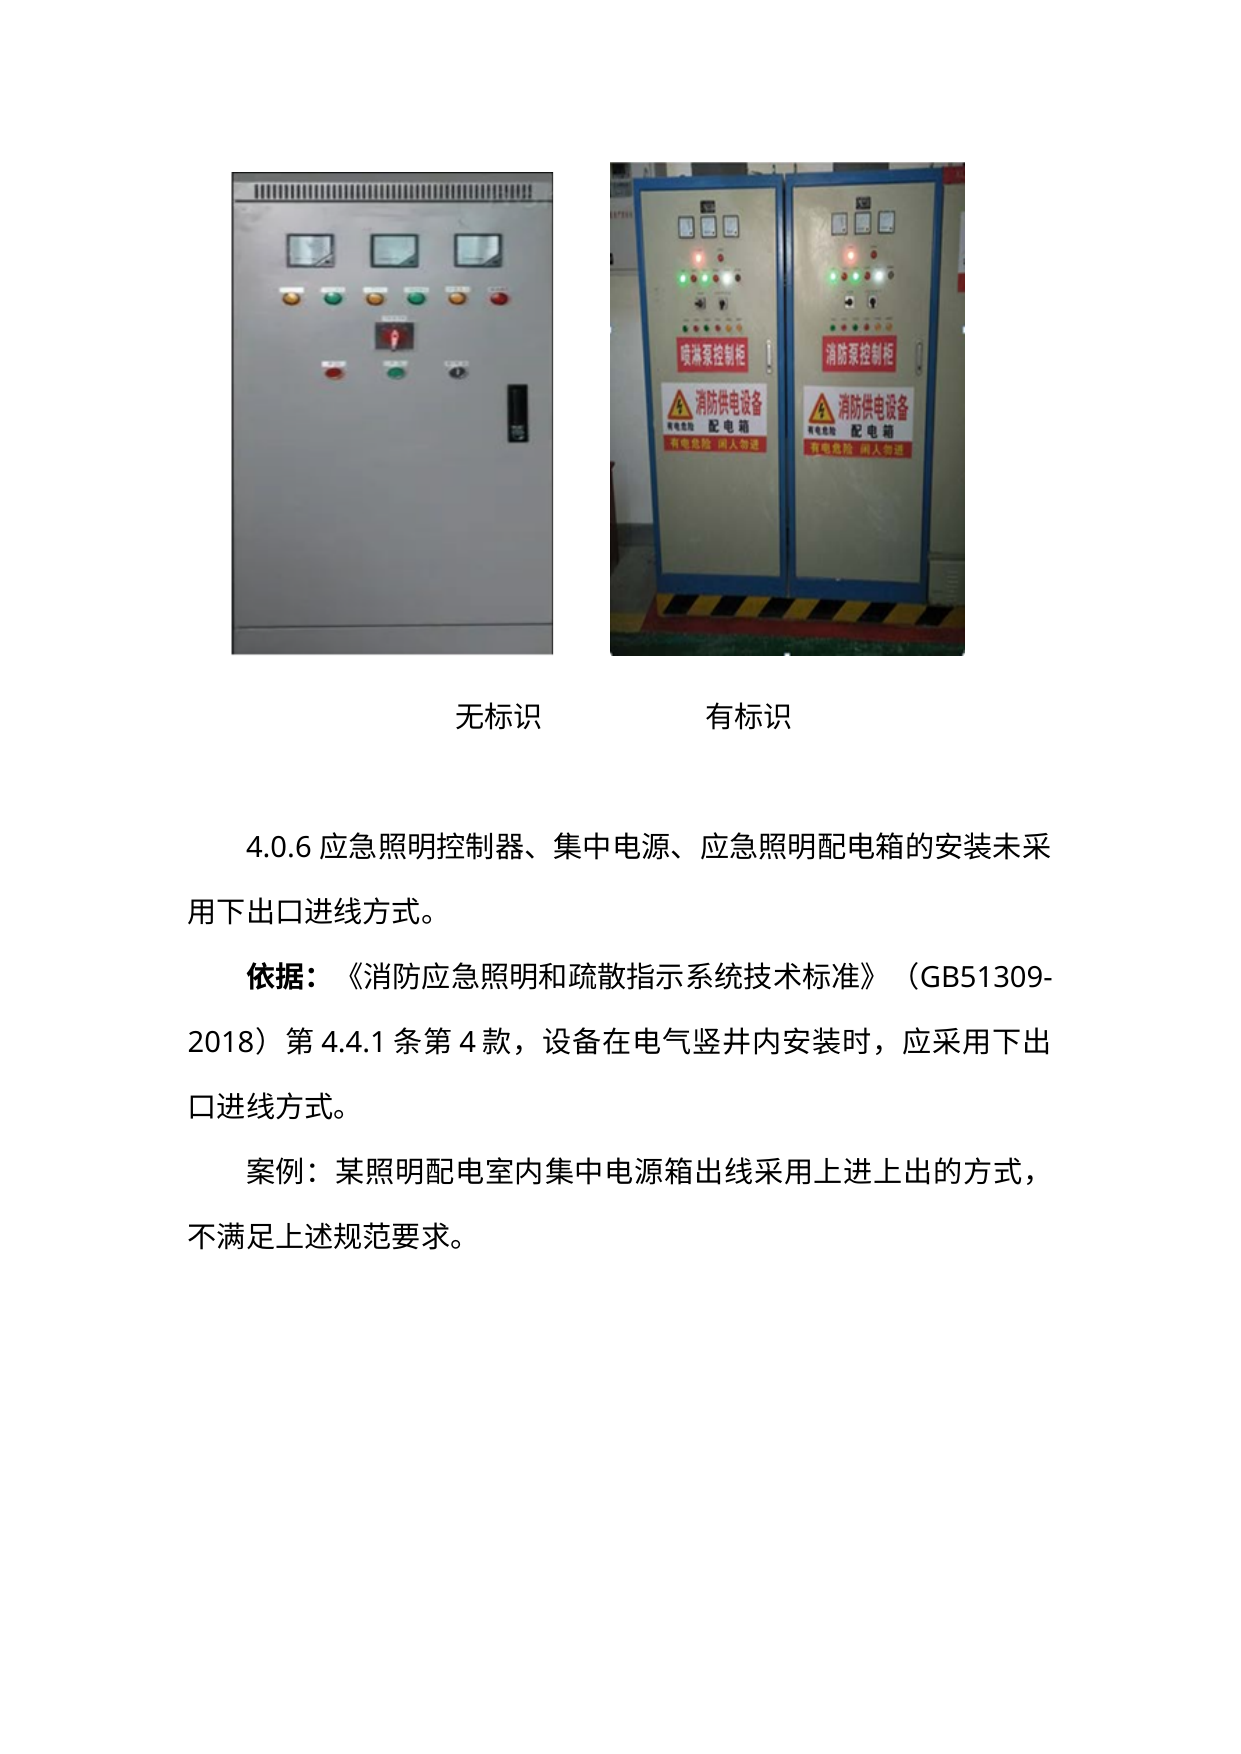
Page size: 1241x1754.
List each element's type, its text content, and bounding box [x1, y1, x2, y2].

text 无标识 有标识 [187, 682, 1053, 747]
text 4.0.6 应急照明控制器、集中电源、应急照明配电箱的安装未采用下出口进线方式。 [187, 812, 1053, 942]
text 案例：某照明配电室内集中电源箱出线采用上进上出的方式，不满足上述规范要求。 [187, 1137, 1053, 1267]
text 依据：《消防应急照明和疏散指示系统技术标准》（GB51309-2018）第4.4.1条第4款，设备在电气竖井内安装时，应采用下出口进线方式。 [187, 942, 1053, 1137]
picture [231, 172, 554, 656]
picture [610, 162, 965, 656]
